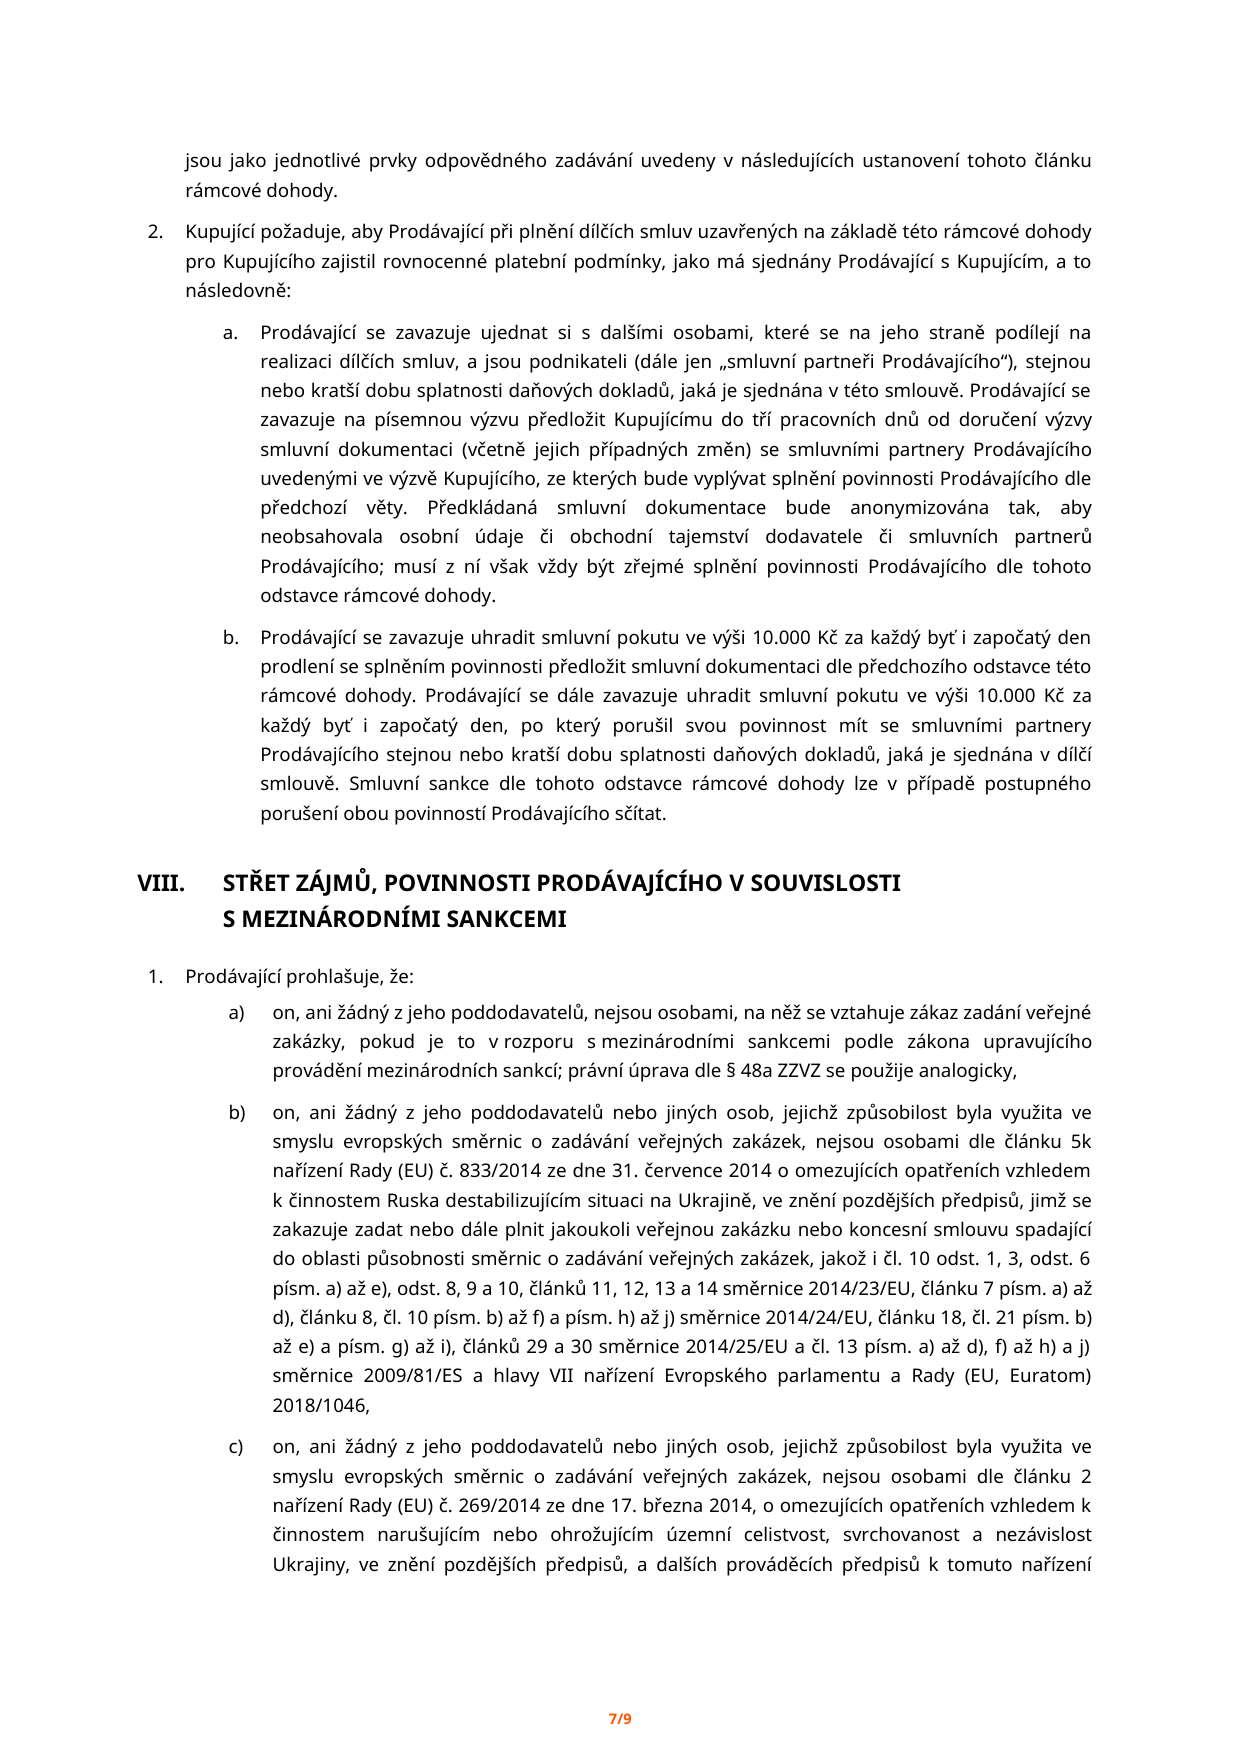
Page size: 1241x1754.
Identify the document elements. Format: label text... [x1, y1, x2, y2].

list Prodávající se zavazuje ujednat si s dalšími osobami, které se na jeho straně podílejí na realizaci dílčích smluv, a jsou podnikateli (dále jen „smluvní partneři Prodávajícího“), stejnou nebo kratší dobu splatnosti daňových dokladů, jaká je sjednána v této smlouvě. Prodávající se zavazuje na písemnou výzvu předložit Kupujícímu do tří pracovních dnů od doručení výzvy smluvní dokumentaci (včetně jejich případných změn) se smluvními partnery Prodávajícího uvedenými ve výzvě Kupujícího, ze kterých bude vyplývat splnění povinnosti Prodávajícího dle předchozí věty. Předkládaná smluvní dokumentace bude anonymizována tak, aby neobsahovala osobní údaje či obchodní tajemství dodavatele či smluvních partnerů Prodávajícího; musí z ní však vždy být zřejmé splnění povinnosti Prodávajícího dle tohoto odstavce rámcové dohody. [223, 319, 1093, 608]
list Kupující požaduje, aby Prodávající při plnění dílčích smluv uzavřených na základě této rámcové dohody pro Kupujícího zajistil rovnocenné platební podmínky, jako má sjednány Prodávající s Kupujícím, a to následovně: [148, 219, 1093, 303]
list Prodávající se zavazuje uhradit smluvní pokutu ve výši 10.000 Kč za každý byť i započatý den prodlení se splněním povinnosti předložit smluvní dokumentaci dle předchozího odstavce této rámcové dohody. Prodávající se dále zavazuje uhradit smluvní pokutu ve výši 10.000 Kč za každý byť i započatý den, po který porušil svou povinnost mít se smluvními partnery Prodávajícího stejnou nebo kratší dobu splatnosti daňových dokladů, jaká je sjednána v dílčí smlouvě. Smluvní sankce dle tohoto odstavce rámcové dohody lze v případě postupného porušení obou povinností Prodávajícího sčítat. [223, 624, 1093, 825]
text on, ani žádný z jeho poddodavatelů nebo jiných osob, jejichž způsobilost byla využita ve smyslu evropských směrnic o zadávání veřejných zakázek, nejsou osobami dle článku 5k nařízení Rady (EU) č. 833/2014 ze dne 31. července 2014 o omezujících opatřeních vzhledem k činnostem Ruska destabilizujícím situaci na Ukrajině, ve znění pozdějších předpisů, jimž se zakazuje zadat nebo dále plnit jakoukoli veřejnou zakázku nebo koncesní smlouvu spadající do oblasti působnosti směrnic o zadávání veřejných zakázek, jakož i čl. 10 odst. 1, 3, odst. 6 písm. a) až e), odst. 8, 9 a 10, článků 11, 12, 13 a 14 směrnice 2014/23/EU, článku 7 písm. a) až d), článku 8, čl. 10 písm. b) až f) a písm. h) až j) směrnice 2014/24/EU, článku 18, čl. 21 písm. b) až e) a písm. g) až i), článků 29 a 30 směrnice 2014/25/EU a čl. 13 písm. a) až d), f) až h) a j) směrnice 2009/81/ES a hlavy VII nařízení Evropského parlamentu a Rady (EU, Euratom) 2018/1046, [228, 1099, 1093, 1417]
list Prodávající prohlašuje, že: [148, 963, 1093, 989]
text on, ani žádný z jeho poddodavatelů, nejsou osobami, na něž se vztahuje zákaz zadání veřejné zakázky, pokud je to v rozporu s mezinárodními sankcemi podle zákona upravujícího provádění mezinárodních sankcí; právní úprava dle § 48a ZZVZ se použije analogicky, [228, 999, 1093, 1083]
list STŘET ZÁJMŮ, POVINNOSTI PRODÁVAJÍCÍHO V SOUVISLOSTI S MEZINÁRODNÍMI SANKCEMI [185, 867, 1093, 934]
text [228, 1434, 1093, 1576]
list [148, 148, 1093, 202]
